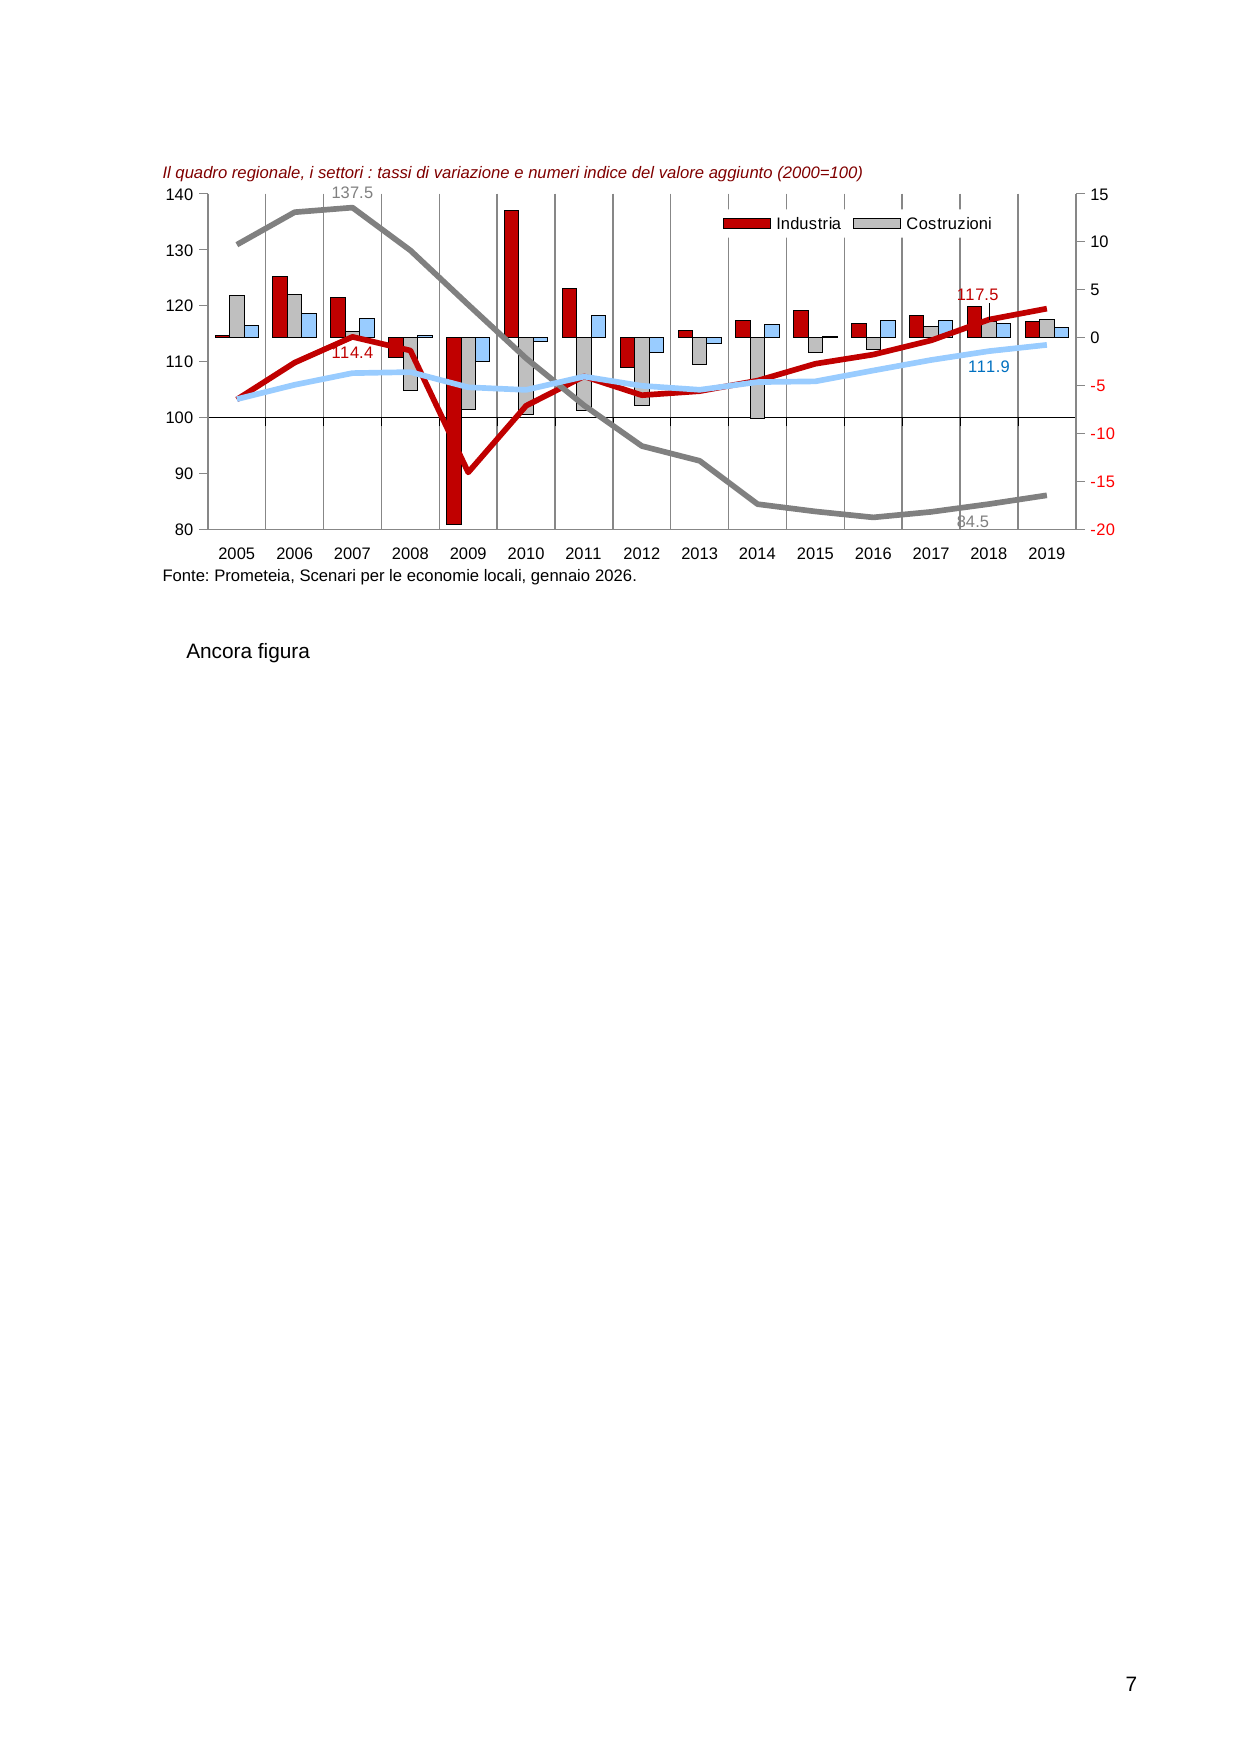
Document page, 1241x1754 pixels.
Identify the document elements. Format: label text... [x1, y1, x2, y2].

text Ancora figura [162, 638, 1137, 663]
table_header Il quadro regionale, i settori : tassi di variazione e numeri indice del valore aggiunto (2000=100) Fonte: Prometeia, Scenari per le economie locali, gennaio 2018. [162, 163, 1137, 585]
